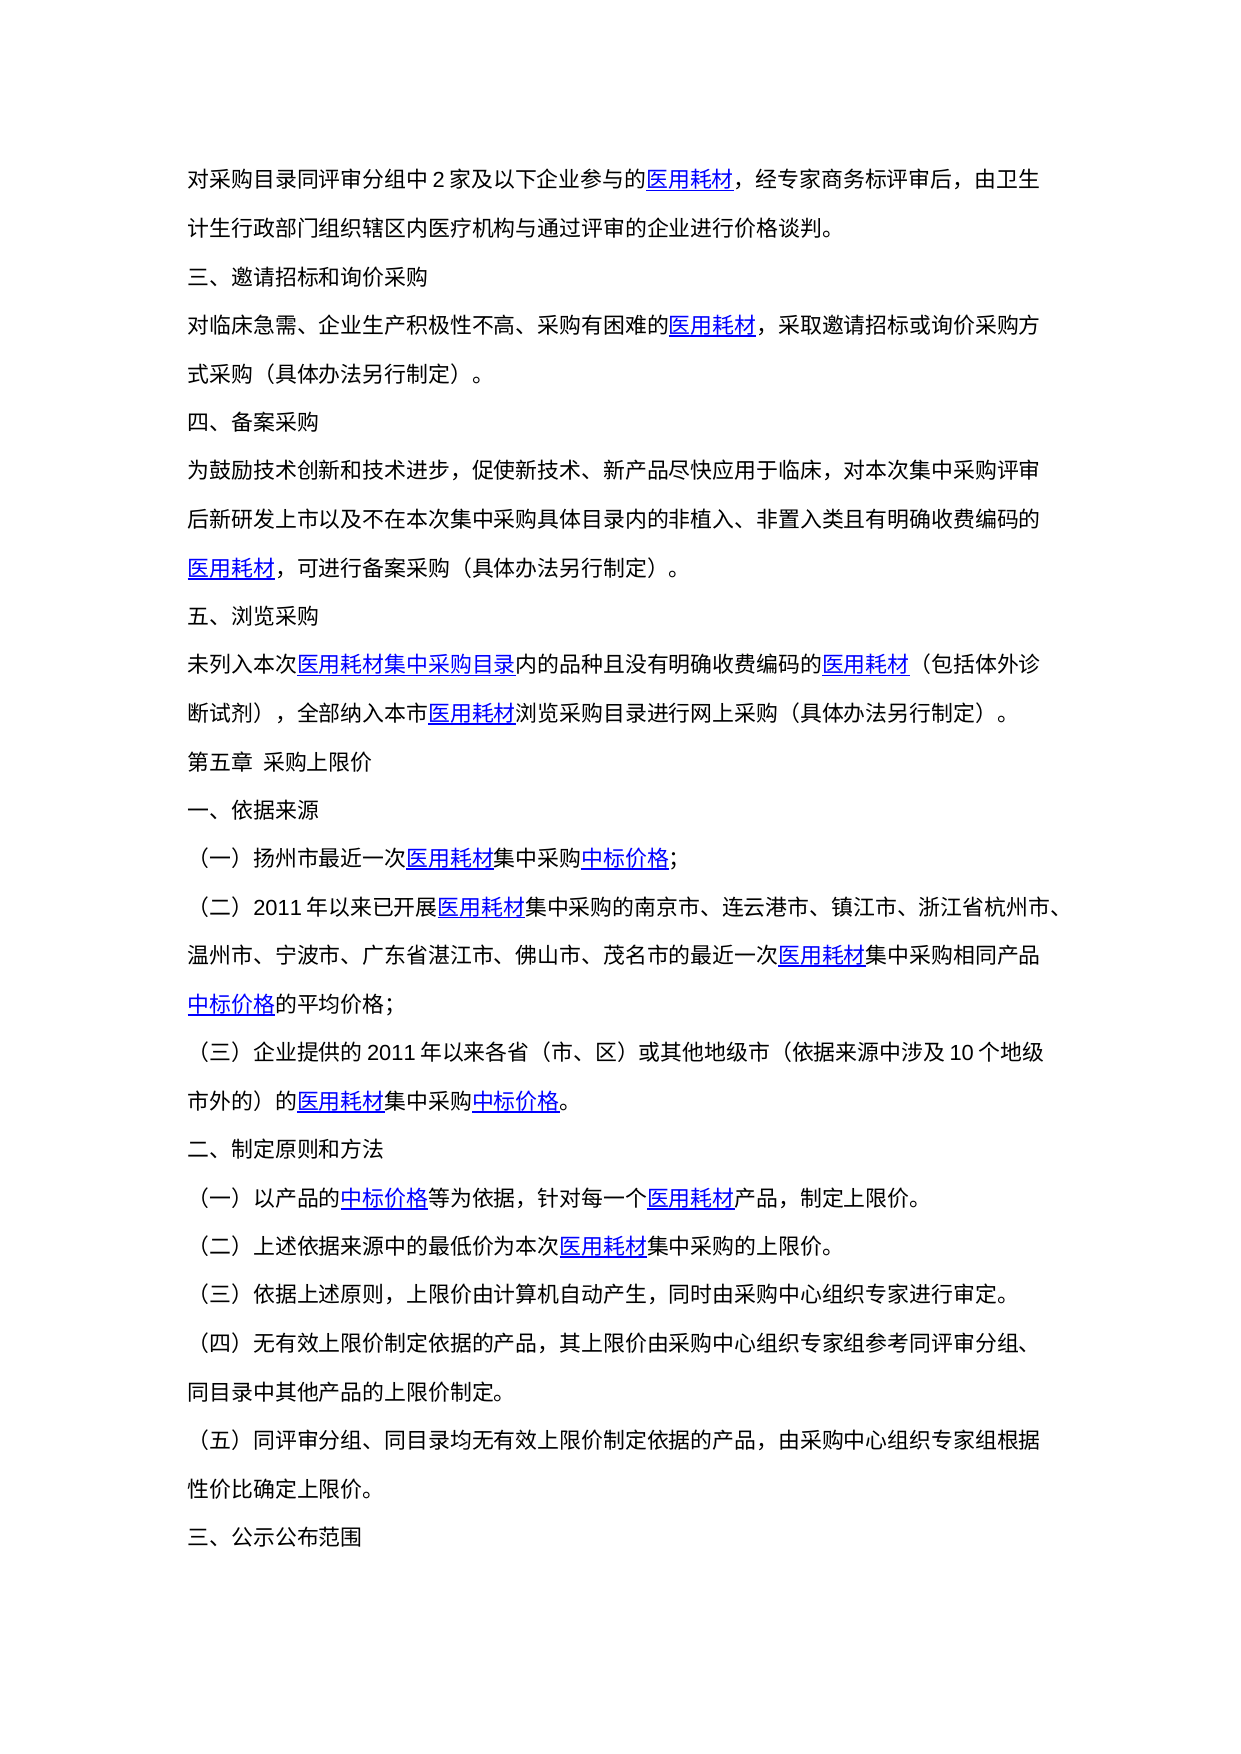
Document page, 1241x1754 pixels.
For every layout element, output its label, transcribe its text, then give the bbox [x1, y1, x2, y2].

text 未列入本次医用耗材集中采购目录内的品种且没有明确收费编码的医用耗材（包括体外诊断试剂），全部纳入本市医用耗材浏览采购目录进行网上采购（具体办法另行制定）。 [187, 647, 1053, 728]
text 第五章 采购上限价 [187, 744, 1053, 777]
text 四、备案采购 [187, 404, 1053, 437]
text （一）以产品的中标价格等为依据，针对每一个医用耗材产品，制定上限价。 [187, 1180, 1053, 1213]
text （三）依据上述原则，上限价由计算机自动产生，同时由采购中心组织专家进行审定。 [187, 1277, 1053, 1309]
text （一）扬州市最近一次医用耗材集中采购中标价格； [187, 841, 1053, 873]
text 二、制定原则和方法 [187, 1132, 1053, 1164]
text （四）无有效上限价制定依据的产品，其上限价由采购中心组织专家组参考同评审分组、同目录中其他产品的上限价制定。 [187, 1325, 1053, 1407]
text （二）2011年以来已开展医用耗材集中采购的南京市、连云港市、镇江市、浙江省杭州市、温州市、宁波市、广东省湛江市、佛山市、茂名市的最近一次医用耗材集中采购相同产品中标价格的平均价格； [187, 889, 1053, 1019]
text 五、浏览采购 [187, 599, 1053, 631]
text （三）企业提供的2011年以来各省（市、区）或其他地级市（依据来源中涉及10个地级市外的）的医用耗材集中采购中标价格。 [187, 1035, 1053, 1116]
text 三、邀请招标和询价采购 [187, 259, 1053, 292]
text 对采购目录同评审分组中2家及以下企业参与的医用耗材，经专家商务标评审后，由卫生计生行政部门组织辖区内医疗机构与通过评审的企业进行价格谈判。 [187, 162, 1053, 243]
text 一、依据来源 [187, 792, 1053, 825]
text 对临床急需、企业生产积极性不高、采购有困难的医用耗材，采取邀请招标或询价采购方式采购（具体办法另行制定）。 [187, 307, 1053, 389]
text （五）同评审分组、同目录均无有效上限价制定依据的产品，由采购中心组织专家组根据性价比确定上限价。 [187, 1422, 1053, 1504]
text （二）上述依据来源中的最低价为本次医用耗材集中采购的上限价。 [187, 1229, 1053, 1261]
text 三、公示公布范围 [187, 1519, 1053, 1552]
text 为鼓励技术创新和技术进步，促使新技术、新产品尽快应用于临床，对本次集中采购评审后新研发上市以及不在本次集中采购具体目录内的非植入、非置入类且有明确收费编码的医用耗材，可进行备案采购（具体办法另行制定）。 [187, 453, 1053, 583]
